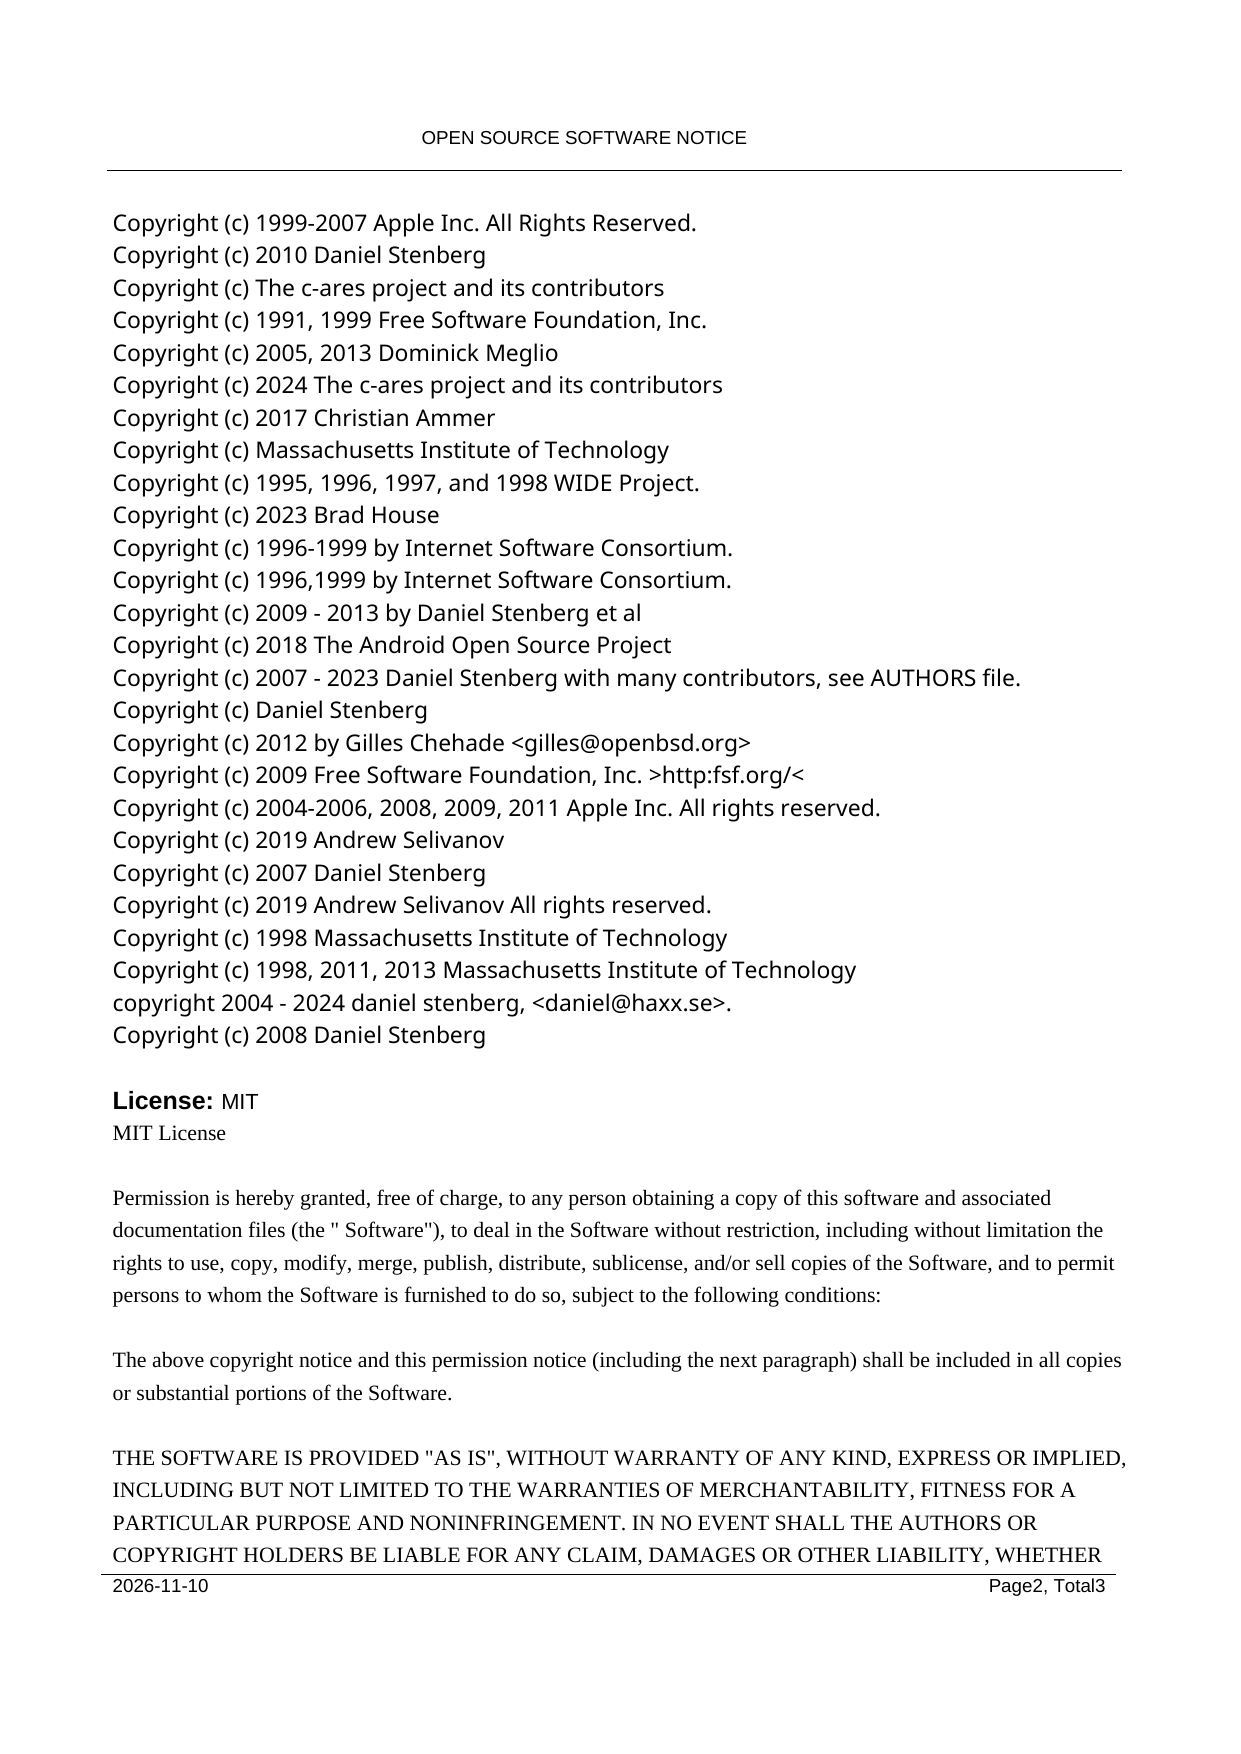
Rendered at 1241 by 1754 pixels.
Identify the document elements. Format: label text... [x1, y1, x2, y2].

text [112, 206, 1128, 1084]
text License: MIT [112, 1084, 1128, 1116]
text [112, 1116, 1128, 1571]
